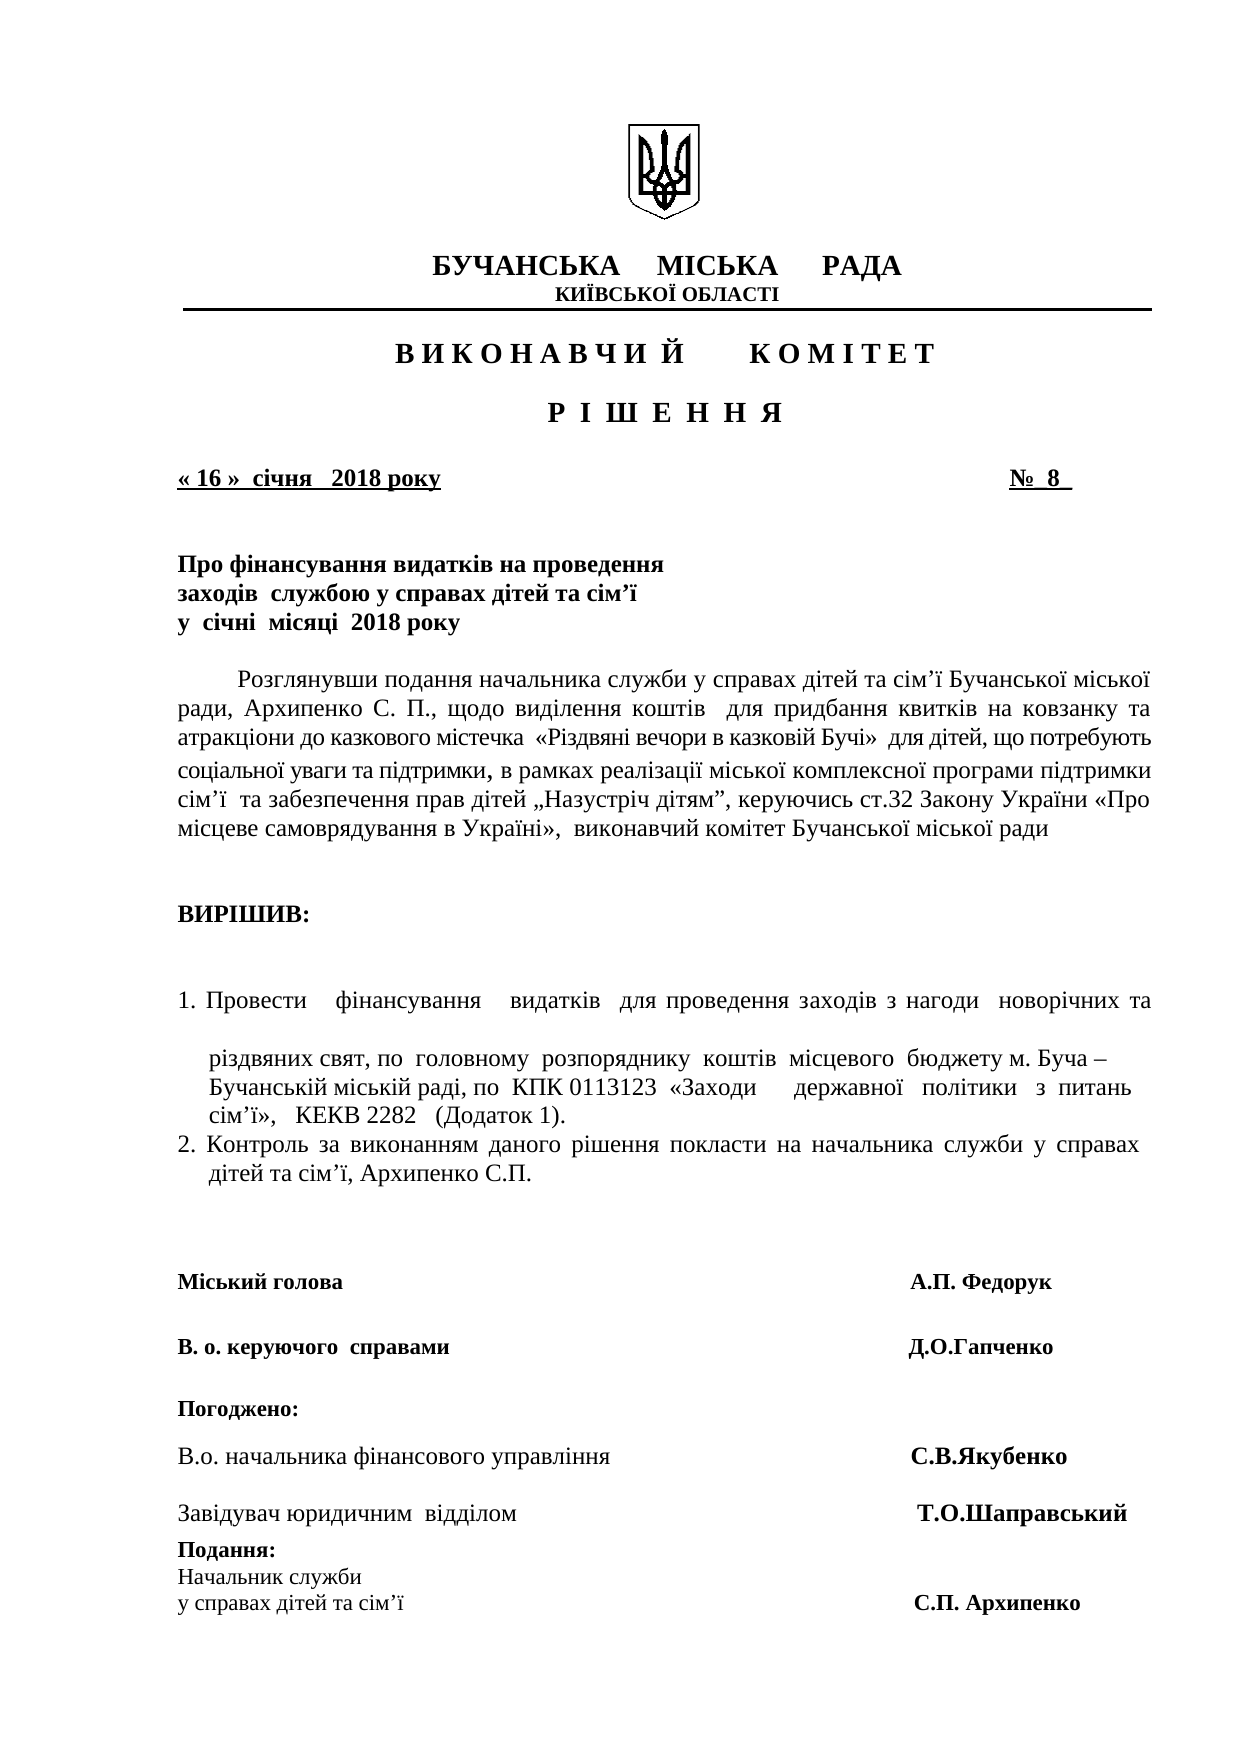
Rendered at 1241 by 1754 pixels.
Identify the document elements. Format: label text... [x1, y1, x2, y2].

text Розглянувши подання начальника служби у справах дітей та сім’ї Бучанської міської ради, Архипенко С. П., щодо виділення коштів для придбання квитків на ковзанку та атракціони до казкового містечка «Різдвяні вечори в казковій Бучі» для дітей, що потребують соціальної уваги та підтримки, в рамках реалізації міської комплексної програми підтримки сім’ї та забезпечення прав дітей „Назустріч дітям”, керуючись ст.32 Закону України «Про місцеве самоврядування в Україні», виконавчий комітет Бучанської міської ради [177, 664, 1152, 842]
text Подання: [177, 1537, 1152, 1563]
subtitle В И К О Н А В Ч И Й К О М І Т Е Т [177, 336, 1152, 370]
text В. о. керуючого справами Д.О.Гапченко [177, 1333, 1152, 1359]
text у січні місяці 2018 року [177, 607, 1152, 636]
text 2. Контроль за виконанням даного рішення покласти на начальника служби у справах дітей та сім’ї, Архипенко С.П. [177, 1129, 1152, 1187]
text заходів службою у справах дітей та сім’ї [177, 578, 1152, 607]
text 1. Провести фінансування видатків для проведення заходів з нагоди новорічних та різдвяних свят, по головному розпоряднику коштів місцевого бюджету м. Буча – [177, 986, 1152, 1072]
text Начальник служби [177, 1563, 1152, 1589]
text сім’ї», КЕКВ 2282 (Додаток 1). [177, 1101, 1152, 1129]
text Про фінансування видатків на проведення [177, 549, 1152, 578]
text Міський голова А.П. Федорук [177, 1268, 1152, 1294]
text у справах дітей та сім’ї С.П. Архипенко [177, 1589, 1152, 1616]
subtitle КИЇВСЬКОЇ ОБЛАСТІ [183, 282, 1152, 308]
text « 16 » січня 2018 року №_8_ [177, 463, 1152, 492]
text В.о. начальника фінансового управління С.В.Якубенко [177, 1441, 1152, 1469]
text БУЧАНСЬКА МІСЬКА РАДА [183, 248, 1152, 282]
subtitle Р І Ш Е Н Н Я [177, 395, 1152, 428]
text Погоджено: [177, 1395, 1152, 1422]
text Завідувач юридичним відділом Т.О.Шаправський [177, 1498, 1152, 1527]
text Бучанській міській раді, по КПК 0113123 «Заходи державної політики з питань [177, 1072, 1152, 1101]
text ВИРІШИВ: [177, 899, 1152, 928]
